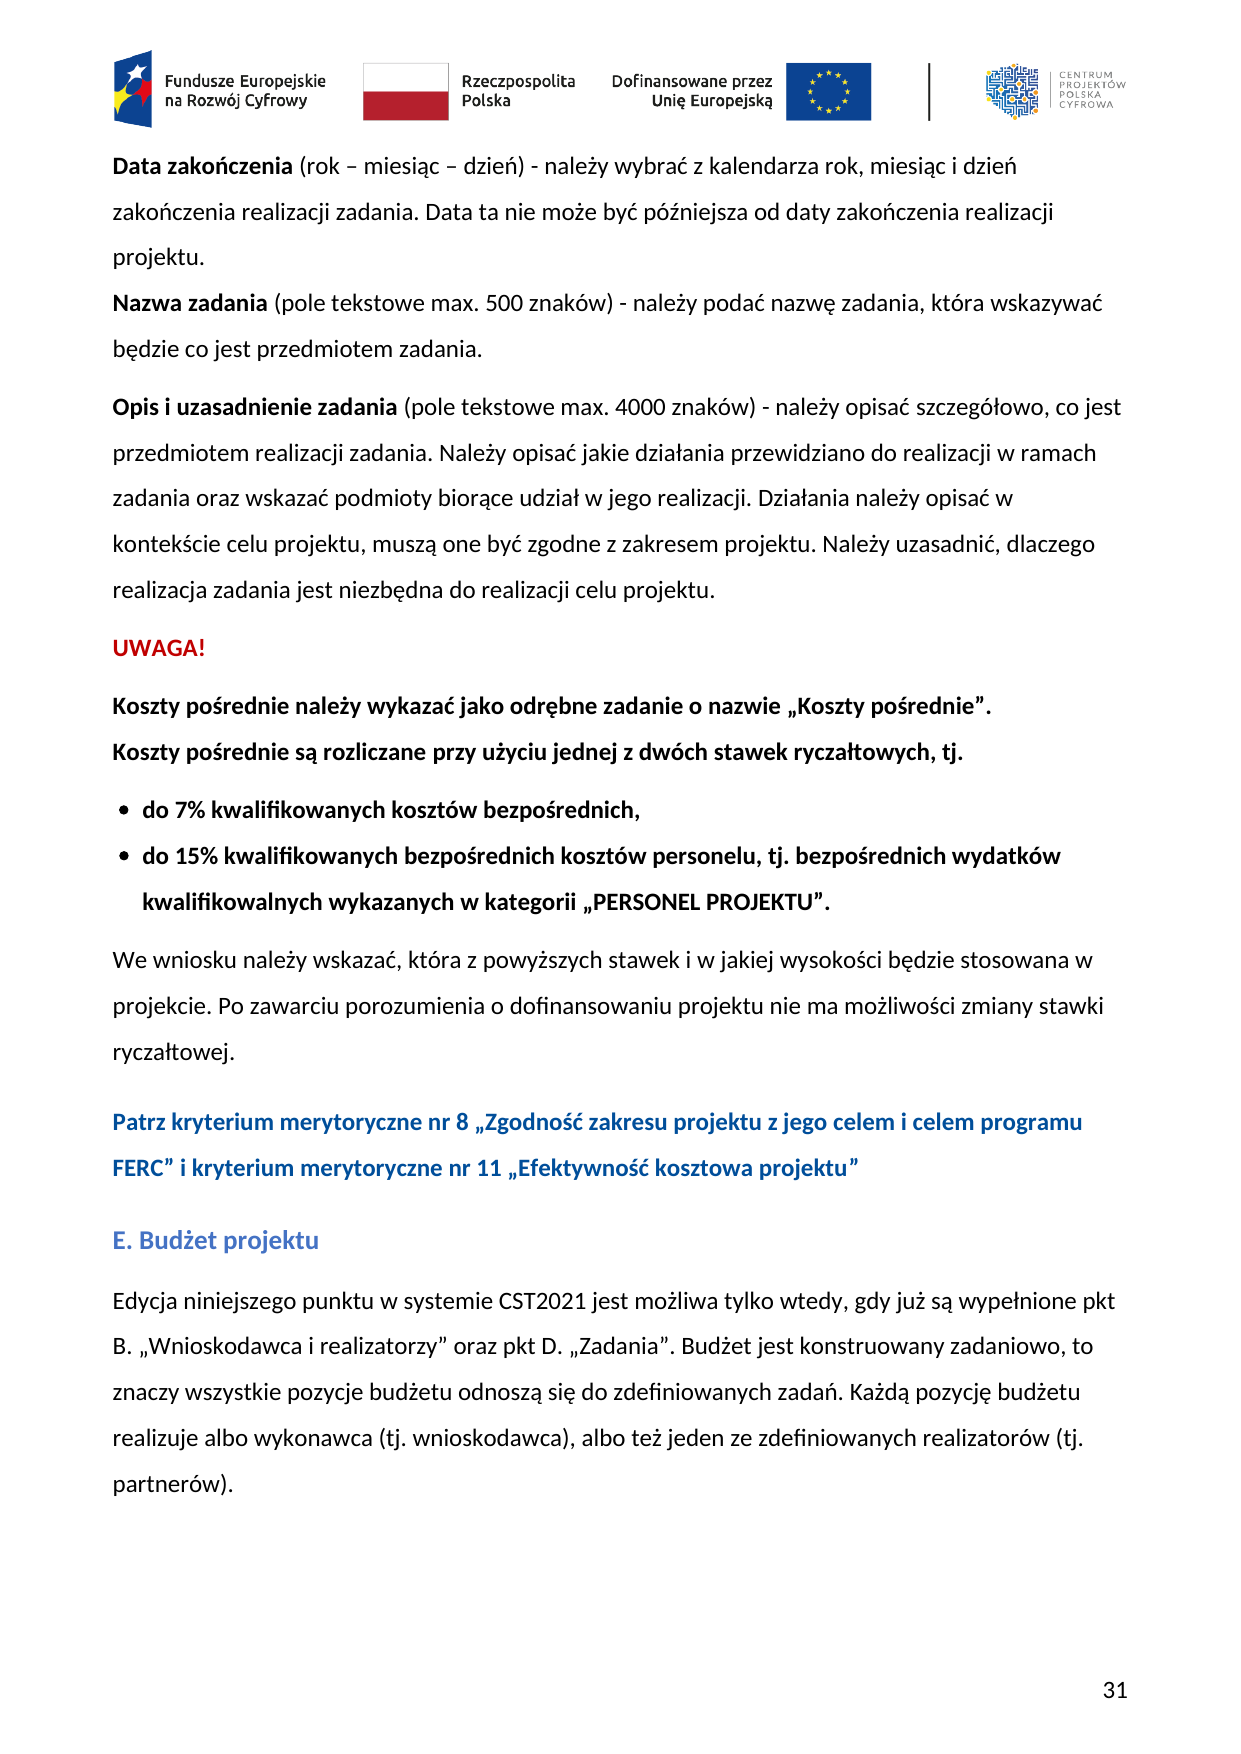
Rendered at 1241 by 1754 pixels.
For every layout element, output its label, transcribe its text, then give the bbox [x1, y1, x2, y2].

text UWAGA! [112, 632, 1128, 663]
picture [114, 50, 1126, 128]
text Data zakończenia (rok – miesiąc – dzień) - należy wybrać z kalendarza rok, miesiąc i dzień zakończenia realizacji zadania. Data ta nie może być późniejsza od daty zakończenia realizacji projektu. [112, 150, 1128, 272]
list do 7% kwalifikowanych kosztów bezpośrednich, [119, 794, 1128, 825]
text Edycja niniejszego punktu w systemie CST2021 jest możliwa tylko wtedy, gdy już są wypełnione pkt B. „Wnioskodawca i realizatorzy” oraz pkt D. „Zadania”. Budżet jest konstruowany zadaniowo, to znaczy wszystkie pozycje budżetu odnoszą się do zdefiniowanych zadań. Każdą pozycję budżetu realizuje albo wykonawca (tj. wnioskodawca), albo też jeden ze zdefiniowanych realizatorów (tj. partnerów). [112, 1285, 1128, 1498]
text Patrz kryterium merytoryczne nr 8 „Zgodność zakresu projektu z jego celem i celem programu FERC” i kryterium merytoryczne nr 11 „Efektywność kosztowa projektu” [112, 1106, 1128, 1183]
text Opis i uzasadnienie zadania (pole tekstowe max. 4000 znaków) - należy opisać szczegółowo, co jest przedmiotem realizacji zadania. Należy opisać jakie działania przewidziano do realizacji w ramach zadania oraz wskazać podmioty biorące udział w jego realizacji. Działania należy opisać w kontekście celu projektu, muszą one być zgodne z zakresem projektu. Należy uzasadnić, dlaczego realizacja zadania jest niezbędna do realizacji celu projektu. [112, 391, 1128, 604]
text Koszty pośrednie należy wykazać jako odrębne zadanie o nazwie „Koszty pośrednie”. [112, 691, 1128, 721]
subtitle E. Budżet projektu [112, 1223, 1128, 1256]
text Koszty pośrednie są rozliczane przy użyciu jednej z dwóch stawek ryczałtowych, tj. [112, 736, 1128, 767]
text We wniosku należy wskazać, która z powyższych stawek i w jakiej wysokości będzie stosowana w projekcie. Po zawarciu porozumienia o dofinansowaniu projektu nie ma możliwości zmiany stawki ryczałtowej. [112, 944, 1128, 1066]
list do 15% kwalifikowanych bezpośrednich kosztów personelu, tj. bezpośrednich wydatków kwalifikowalnych wykazanych w kategorii „PERSONEL PROJEKTU”. [119, 840, 1128, 916]
text Nazwa zadania (pole tekstowe max. 500 znaków) - należy podać nazwę zadania, która wskazywać będzie co jest przedmiotem zadania. [112, 287, 1128, 363]
